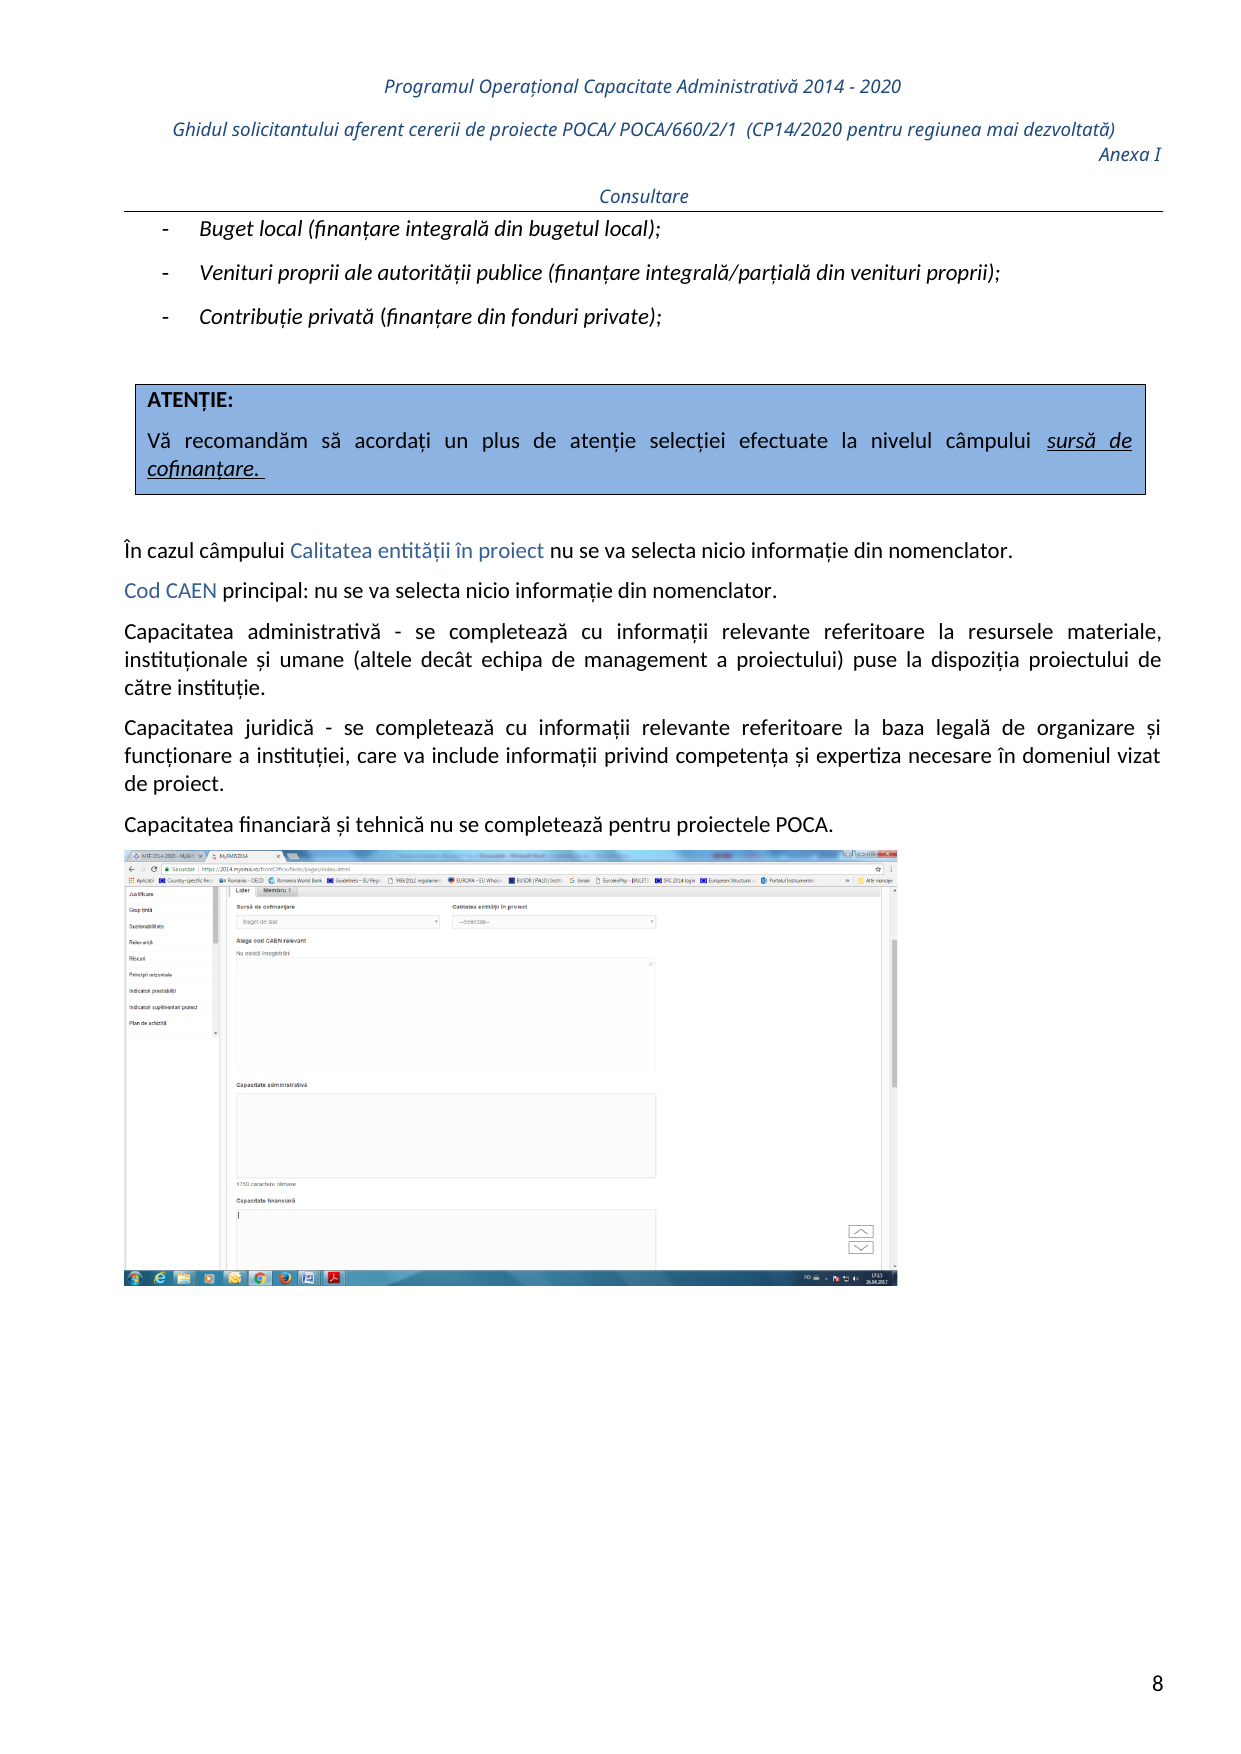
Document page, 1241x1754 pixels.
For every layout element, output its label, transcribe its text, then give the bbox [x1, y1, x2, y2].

text Capacitatea financiară și tehnică nu se completează pentru proiectele POCA. [124, 810, 1163, 838]
picture [124, 850, 898, 1286]
list Venituri proprii ale autorității publice (finanțare integrală/parțială din venituri proprii); [162, 256, 1163, 287]
table_header ATENȚIE: Vă recomandăm să acordați un plus de atenție selecției efectuate la nivelul câmpului sursă de cofinanțare. [136, 385, 1145, 494]
text Capacitatea administrativă - se completează cu informații relevante referitoare la resursele materiale, instituționale și umane (altele decât echipa de management a proiectului) puse la dispoziția proiectului de către instituție. [124, 617, 1163, 701]
text Capacitatea juridică - se completează cu informații relevante referitoare la baza legală de organizare și funcționare a instituției, care va include informații privind competența și expertiza necesare în domeniul vizat de proiect. [124, 713, 1163, 797]
list Contribuție privată (finanțare din fonduri private); [162, 300, 1163, 331]
text În cazul câmpului Calitatea entității în proiect nu se va selecta nicio informație din nomenclator. [124, 536, 1163, 564]
text Cod CAEN principal: nu se va selecta nicio informație din nomenclator. [124, 576, 1163, 604]
list Buget local (finanțare integrală din bugetul local); [162, 212, 1163, 244]
